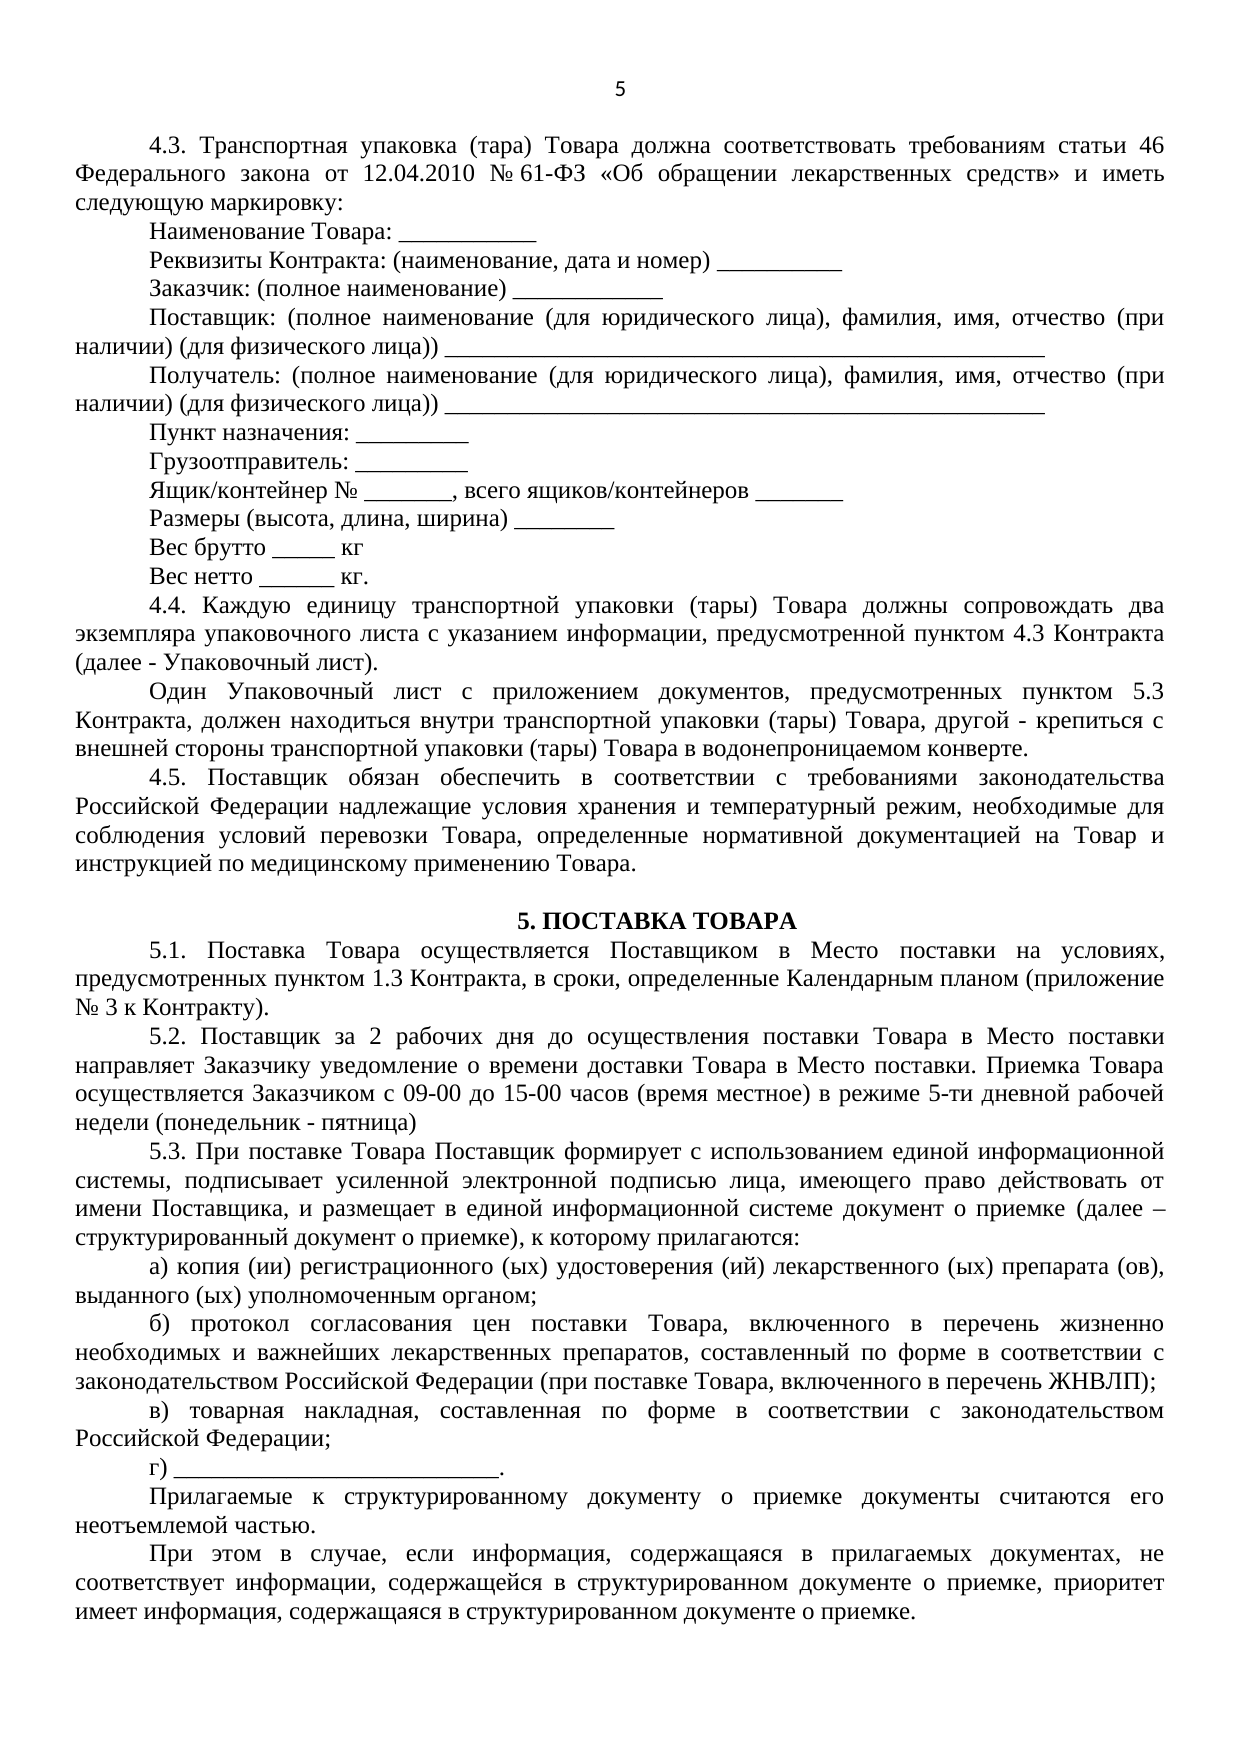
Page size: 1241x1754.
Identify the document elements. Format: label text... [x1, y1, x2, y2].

text 4.5. Поставщик обязан обеспечить в соответствии с требованиями законодательства Российской Федерации надлежащие условия хранения и температурный режим, необходимые для соблюдения условий перевозки Товара, определенные нормативной документацией на Товар и инструкцией по медицинскому применению Товара. [75, 762, 1165, 877]
text 5.3. При поставке Товара Поставщик формирует с использованием единой информационной системы, подписывает усиленной электронной подписью лица, имеющего право действовать от имени Поставщика, и размещает в единой информационной системе документ о приемке (далее – структурированный документ о приемке), к которому прилагаются: [75, 1136, 1165, 1251]
text Реквизиты Контракта: (наименование, дата и номер) __________ [75, 245, 1165, 273]
text б) протокол согласования цен поставки Товара, включенного в перечень жизненно необходимых и важнейших лекарственных препаратов, составленный по форме в соответствии с законодательством Российской Федерации (при поставке Товара, включенного в перечень ЖНВЛП); [75, 1308, 1165, 1395]
text Пункт назначения: _________ [75, 417, 1165, 446]
text 5.2. Поставщик за 2 рабочих дня до осуществления поставки Товара в Место поставки направляет Заказчику уведомление о времени доставки Товара в Место поставки. Приемка Товара осуществляется Заказчиком с 09-00 до 15-00 часов (время местное) в режиме 5-ти дневной рабочей недели (понедельник - пятница) [75, 1021, 1165, 1136]
text Вес брутто _____ кг [75, 532, 1165, 561]
text 5. ПОСТАВКА ТОВАРА [75, 906, 1165, 935]
text При этом в случае, если информация, содержащаяся в прилагаемых документах, не соответствует информации, содержащейся в структурированном документе о приемке, приоритет имеет информация, содержащаяся в структурированном документе о приемке. [75, 1538, 1165, 1625]
text Грузоотправитель: _________ [75, 446, 1165, 475]
text Ящик/контейнер № _______, всего ящиков/контейнеров _______ [75, 475, 1165, 503]
text г) __________________________. [75, 1452, 1165, 1481]
text а) копия (ии) регистрационного (ых) удостоверения (ий) лекарственного (ых) препарата (ов), выданного (ых) уполномоченным органом; [75, 1251, 1165, 1308]
text Получатель: (полное наименование (для юридического лица), фамилия, имя, отчество (при наличии) (для физического лица)) ________________________________________________ [75, 360, 1165, 417]
text Один Упаковочный лист с приложением документов, предусмотренных пунктом 5.3 Контракта, должен находиться внутри транспортной упаковки (тары) Товара, другой - крепиться с внешней стороны транспортной упаковки (тары) Товара в водонепроницаемом конверте. [75, 676, 1165, 762]
text 4.4. Каждую единицу транспортной упаковки (тары) Товара должны сопровождать два экземпляра упаковочного листа с указанием информации, предусмотренной пунктом 4.3 Контракта (далее - Упаковочный лист). [75, 590, 1165, 676]
text Наименование Товара: ___________ [75, 216, 1165, 245]
text Размеры (высота, длина, ширина) ________ [75, 503, 1165, 532]
text 4.3. Транспортная упаковка (тара) Товара должна соответствовать требованиям статьи 46 Федерального закона от 12.04.2010 № 61-ФЗ «Об обращении лекарственных средств» и иметь следующую маркировку: [75, 130, 1165, 216]
text Заказчик: (полное наименование) ____________ [75, 273, 1165, 302]
text Поставщик: (полное наименование (для юридического лица), фамилия, имя, отчество (при наличии) (для физического лица)) ________________________________________________ [75, 302, 1165, 360]
text Вес нетто ______ кг. [75, 561, 1165, 590]
text 5.1. Поставка Товара осуществляется Поставщиком в Место поставки на условиях, предусмотренных пунктом 1.3 Контракта, в сроки, определенные Календарным планом (приложение № 3 к Контракту). [75, 935, 1165, 1021]
text в) товарная накладная, составленная по форме в соответствии с законодательством Российской Федерации; [75, 1395, 1165, 1452]
text Прилагаемые к структурированному документу о приемке документы считаются его неотъемлемой частью. [75, 1481, 1165, 1538]
